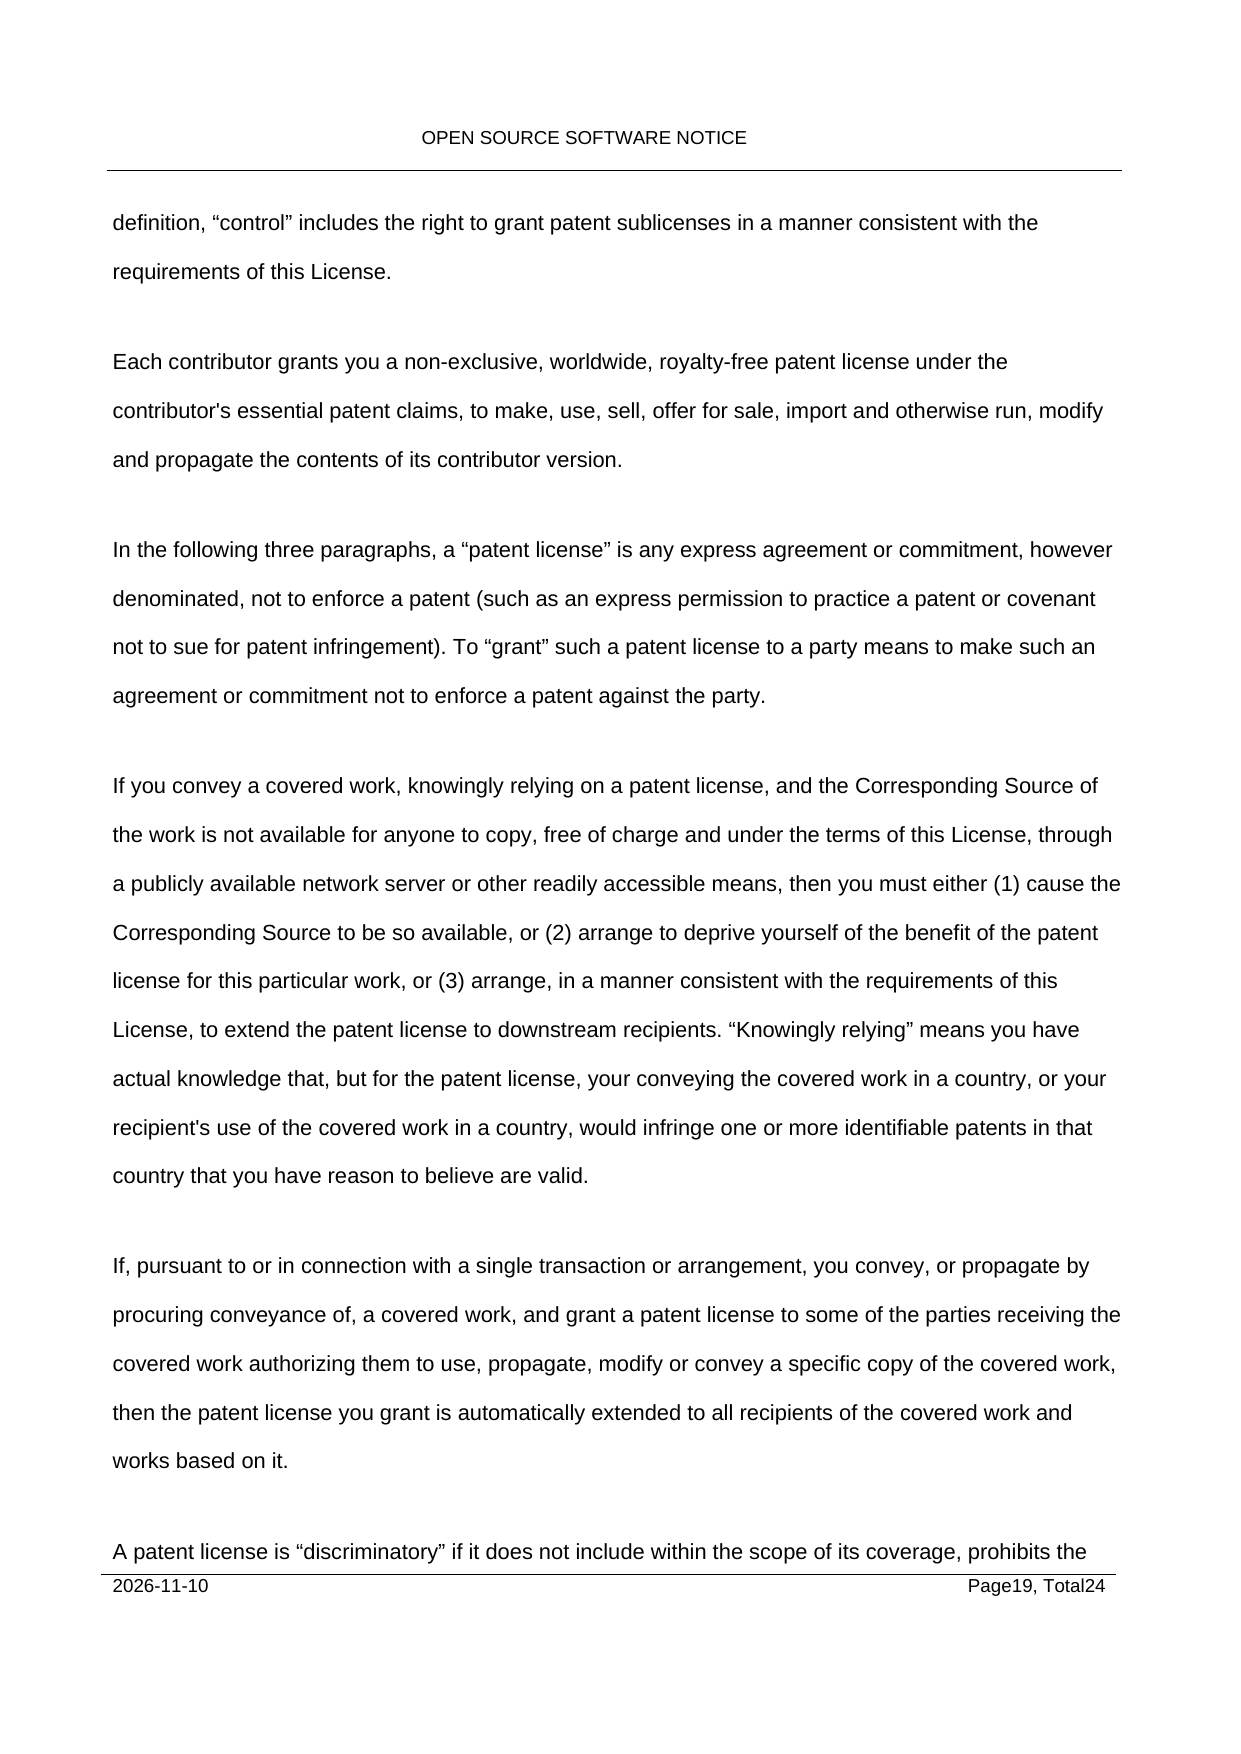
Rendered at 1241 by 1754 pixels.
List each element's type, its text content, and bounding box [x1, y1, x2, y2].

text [112, 1535, 1128, 1567]
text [112, 206, 1128, 288]
text In the following three paragraphs, a “patent license” is any express agreement or commitment, however denominated, not to enforce a patent (such as an express permission to practice a patent or covenant not to sue for patent infringement). To “grant” such a patent license to a party means to make such an agreement or commitment not to enforce a patent against the party. [112, 533, 1128, 712]
text Each contributor grants you a non-exclusive, worldwide, royalty-free patent license under the contributor's essential patent claims, to make, use, sell, offer for sale, import and otherwise run, modify and propagate the contents of its contributor version. [112, 345, 1128, 475]
text If you convey a covered work, knowingly relying on a patent license, and the Corresponding Source of the work is not available for anyone to copy, free of charge and under the terms of this License, through a publicly available network server or other readily accessible means, then you must either (1) cause the Corresponding Source to be so available, or (2) arrange to deprive yourself of the benefit of the patent license for this particular work, or (3) arrange, in a manner consistent with the requirements of this License, to extend the patent license to downstream recipients. “Knowingly relying” means you have actual knowledge that, but for the patent license, your conveying the covered work in a country, or your recipient's use of the covered work in a country, would infringe one or more identifiable patents in that country that you have reason to believe are valid. [112, 769, 1128, 1192]
text If, pursuant to or in connection with a single transaction or arrangement, you convey, or propagate by procuring conveyance of, a covered work, and grant a patent license to some of the parties receiving the covered work authorizing them to use, propagate, modify or convey a specific copy of the covered work, then the patent license you grant is automatically extended to all recipients of the covered work and works based on it. [112, 1250, 1128, 1477]
